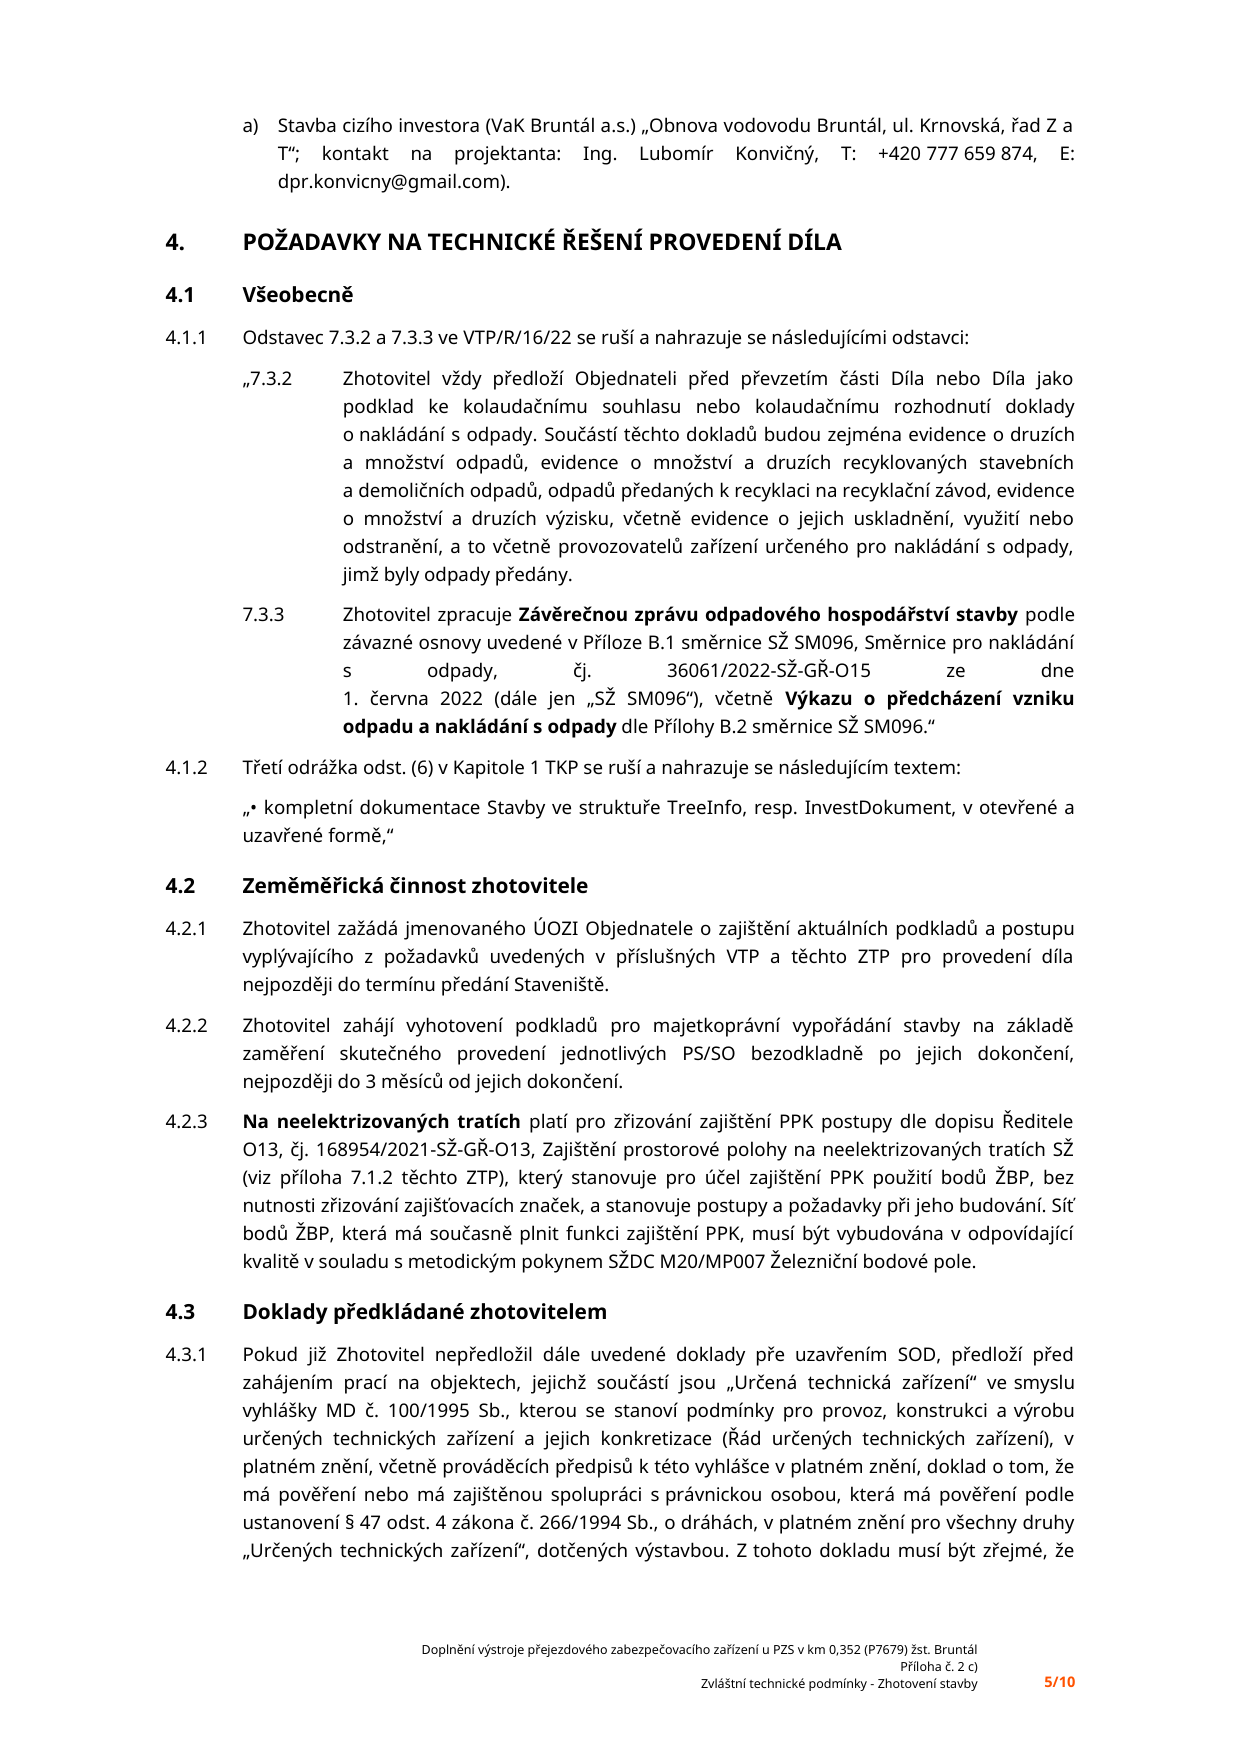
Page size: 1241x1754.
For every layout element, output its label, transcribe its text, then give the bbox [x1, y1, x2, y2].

text Všeobecně [165, 281, 1075, 309]
text Odstavec 7.3.2 a 7.3.3 ve VTP/R/16/22 se ruší a nahrazuje se následujícími odstavci: [165, 324, 1075, 350]
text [165, 1341, 1075, 1563]
list Třetí odrážka odst. (6) v Kapitole 1 TKP se ruší a nahrazuje se následujícím textem: [165, 754, 1075, 780]
text Na neelektrizovaných tratích platí pro zřizování zajištění PPK postupy dle dopisu Ředitele O13, čj. 168954/2021-SŽ-GŘ-O13, Zajištění prostorové polohy na neelektrizovaných tratích SŽ (viz příloha 7.1.2 těchto ZTP), který stanovuje pro účel zajištění PPK použití bodů ŽBP, bez nutnosti zřizování zajišťovacích značek, a stanovuje postupy a požadavky při jeho budování. Síť bodů ŽBP, která má současně plnit funkci zajištění PPK, musí být vybudována v odpovídající kvalitě v souladu s metodickým pokynem SŽDC M20/MP007 Železniční bodové pole. [165, 1108, 1075, 1274]
text Zhotovitel zahájí vyhotovení podkladů pro majetkoprávní vypořádání stavby na základě zaměření skutečného provedení jednotlivých PS/SO bezodkladně po jejich dokončení, nejpozději do 3 měsíců od jejich dokončení. [165, 1012, 1075, 1093]
text POŽADAVKY NA TECHNICKÉ ŘEŠENÍ PROVEDENÍ DÍLA [165, 225, 1075, 257]
text Zeměměřická činnost zhotovitele [165, 872, 1075, 900]
text „• kompletní dokumentace Stavby ve struktuře TreeInfo, resp. InvestDokument, v otevřené a uzavřené formě,“ [242, 795, 1075, 848]
text Zhotovitel zažádá jmenovaného ÚOZI Objednatele o zajištění aktuálních podkladů a postupu vyplývajícího z požadavků uvedených v příslušných VTP a těchto ZTP pro provedení díla nejpozději do termínu předání Staveniště. [165, 915, 1075, 997]
text „7.3.2 Zhotovitel vždy předloží Objednateli před převzetím části Díla nebo Díla jako podklad ke kolaudačnímu souhlasu nebo kolaudačnímu rozhodnutí doklady o nakládání s odpady. Součástí těchto dokladů budou zejména evidence o druzích a množství odpadů, evidence o množství a druzích recyklovaných stavebních a demoličních odpadů, odpadů předaných k recyklaci na recyklační závod, evidence o množství a druzích výzisku, včetně evidence o jejich uskladnění, využití nebo odstranění, a to včetně provozovatelů zařízení určeného pro nakládání s odpady, jimž byly odpady předány. [242, 365, 1075, 587]
text 7.3.3 Zhotovitel zpracuje Závěrečnou zprávu odpadového hospodářství stavby podle závazné osnovy uvedené v Příloze B.1 směrnice SŽ SM096, Směrnice pro nakládání s odpady, čj. 36061/2022-SŽ-GŘ-O15 ze dne 1. června 2022 (dále jen „SŽ SM096“), včetně Výkazu o předcházení vzniku odpadu a nakládání s odpady dle Přílohy B.2 směrnice SŽ SM096.“ [242, 602, 1075, 739]
list Stavba cizího investora (VaK Bruntál a.s.) „Obnova vodovodu Bruntál, ul. Krnovská, řad Z a T“; kontakt na projektanta: Ing. Lubomír Konvičný, T: +420 777 659 874, E: dpr.konvicny@gmail.com). [242, 112, 1075, 194]
text Doklady předkládané zhotovitelem [165, 1297, 1075, 1326]
